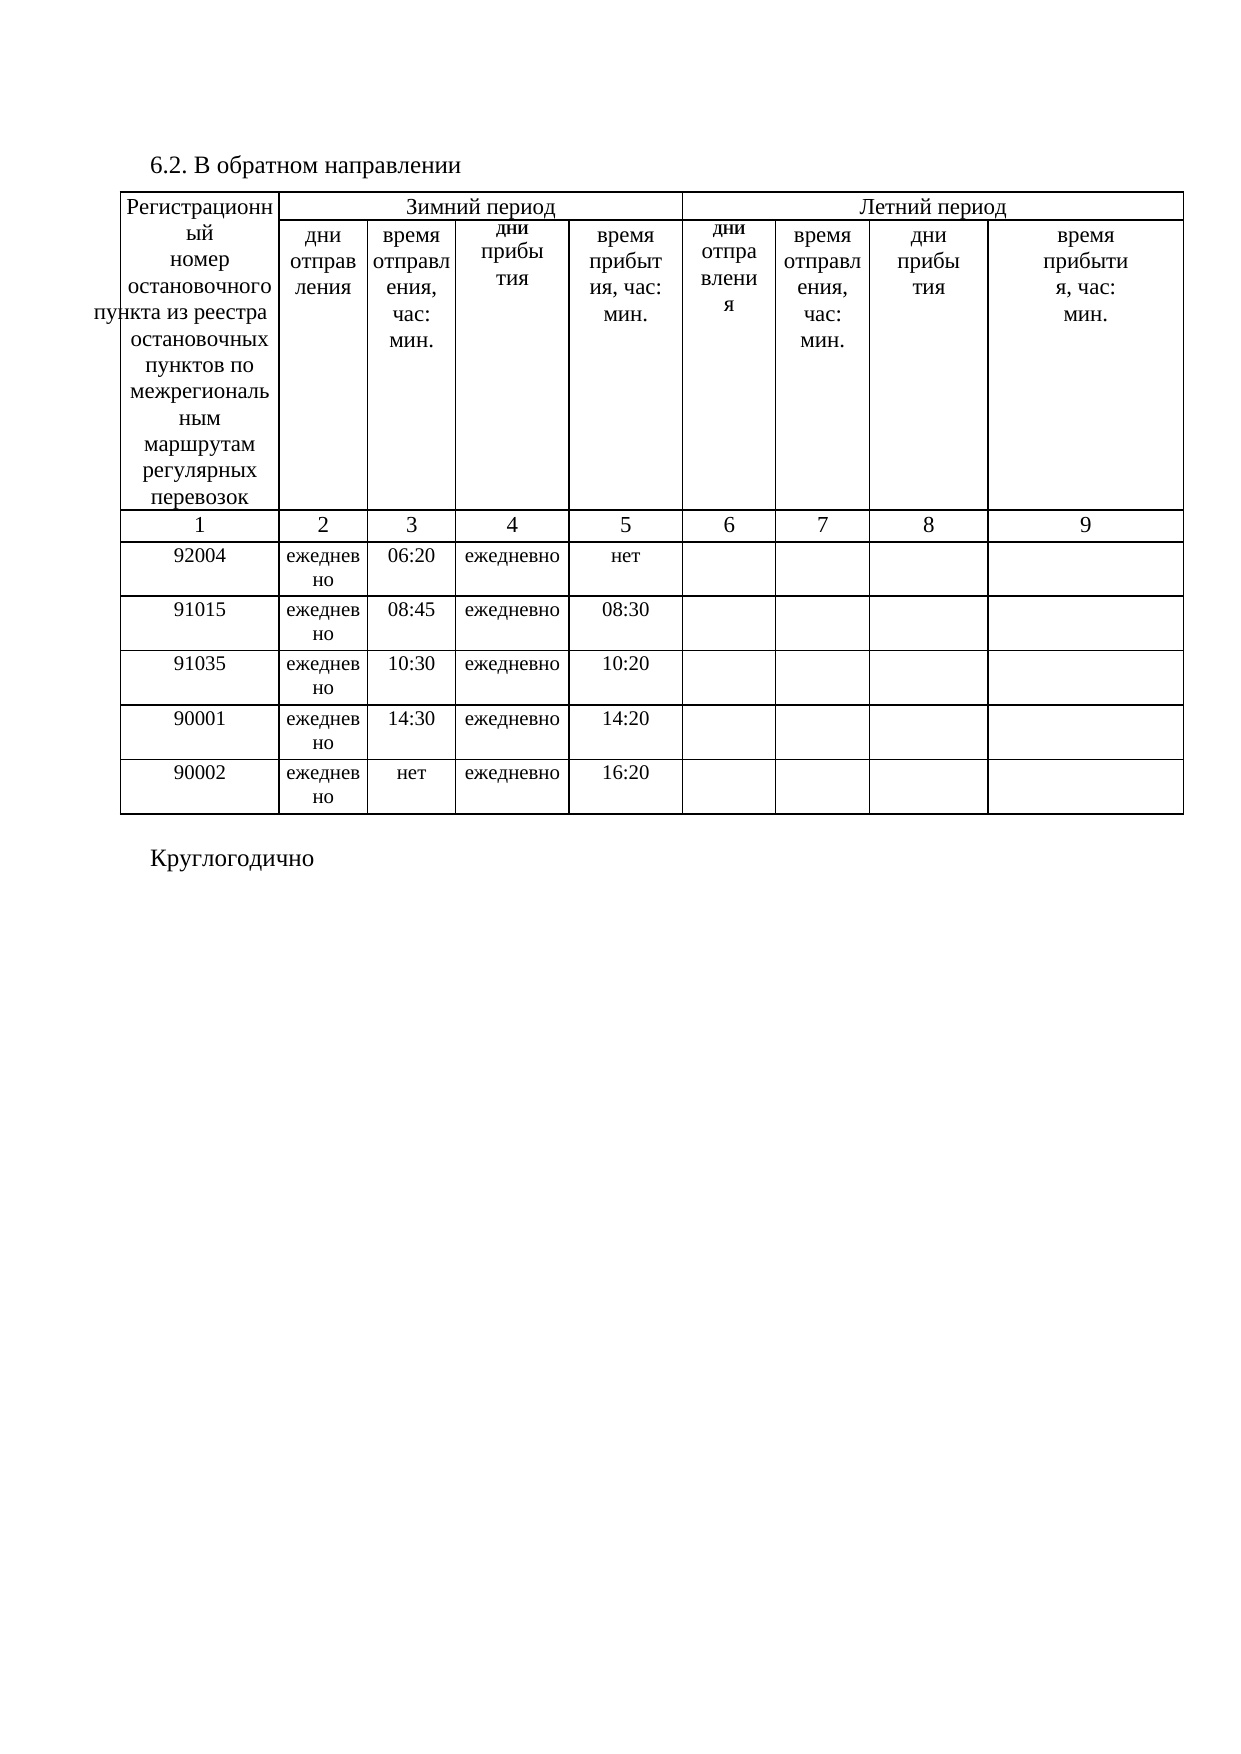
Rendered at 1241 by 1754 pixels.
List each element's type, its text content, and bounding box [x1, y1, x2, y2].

table_cell [989, 760, 1183, 813]
table_cell [989, 651, 1183, 704]
table_cell [870, 706, 987, 758]
table_cell 3 [368, 511, 455, 541]
table_cell ДНИ прибы тия [456, 221, 568, 509]
table_cell 10:30 [368, 651, 455, 704]
table_cell 16:20 [570, 760, 682, 813]
table_cell 5 [570, 511, 682, 541]
table_cell нет [368, 760, 455, 813]
table_cell 6 [683, 511, 775, 541]
table_cell [683, 543, 775, 595]
table_cell [683, 651, 775, 704]
table_cell ежедневно [456, 651, 568, 704]
table_cell [870, 597, 987, 650]
table_cell ежедневно [280, 597, 367, 650]
table_cell [776, 706, 869, 758]
table_cell [683, 706, 775, 758]
table_cell [989, 706, 1183, 758]
table_cell 2 [280, 511, 367, 541]
table_cell [989, 597, 1183, 650]
table_cell [683, 760, 775, 813]
table_cell 14:20 [570, 706, 682, 758]
table_cell 1 [121, 511, 278, 541]
table_cell 08:30 [570, 597, 682, 650]
table_cell 7 [776, 511, 869, 541]
table_cell 92004 [121, 543, 278, 595]
table_cell 4 [456, 511, 568, 541]
table_cell нет [570, 543, 682, 595]
table_cell ежедневно [280, 543, 367, 595]
table_cell ежедневно [456, 597, 568, 650]
table_cell время прибыт ия, час: мин. [570, 221, 682, 509]
table_cell 90001 [121, 706, 278, 758]
table_cell [870, 543, 987, 595]
table_cell 90002 [121, 760, 278, 813]
table_cell [989, 543, 1183, 595]
table_cell 14:30 [368, 706, 455, 758]
table_cell 06:20 [368, 543, 455, 595]
table_cell [776, 651, 869, 704]
table_cell 9 [989, 511, 1183, 541]
table_cell ежедневно [456, 706, 568, 758]
table_cell [776, 543, 869, 595]
table_cell ежедневно [456, 760, 568, 813]
table_cell [776, 760, 869, 813]
table_cell ежедневно [280, 760, 367, 813]
table_cell [870, 760, 987, 813]
table_cell 8 [870, 511, 987, 541]
table_cell дни прибы тия [870, 221, 987, 509]
table_cell дни отправ ления [280, 221, 367, 509]
table_cell ДНИ отпра влени я [683, 221, 775, 509]
table_cell 10:20 [570, 651, 682, 704]
table_cell время отправл ения, час: мин. [368, 221, 455, 509]
table_header Летний период [683, 193, 1183, 219]
table_cell [870, 651, 987, 704]
table_cell ежедневно [280, 706, 367, 758]
table_cell время прибыти я, час: мин. [989, 221, 1183, 509]
table_cell 08:45 [368, 597, 455, 650]
text Круглогодично [150, 843, 1090, 872]
table_cell время отправл ения, час: мин. [776, 221, 869, 509]
table_header Регистрационный номер остановочного пункта из реестра остановочных пунктов по межрегиональным маршрутам регулярных перевозок [121, 193, 278, 509]
table_cell [776, 597, 869, 650]
table_cell ежедневно [280, 651, 367, 704]
table_cell [683, 597, 775, 650]
table_header Зимний период [280, 193, 682, 219]
text 6.2. В обратном направлении [150, 150, 1090, 179]
table_cell 91015 [121, 597, 278, 650]
table_cell 91035 [121, 651, 278, 704]
table_cell ежедневно [456, 543, 568, 595]
